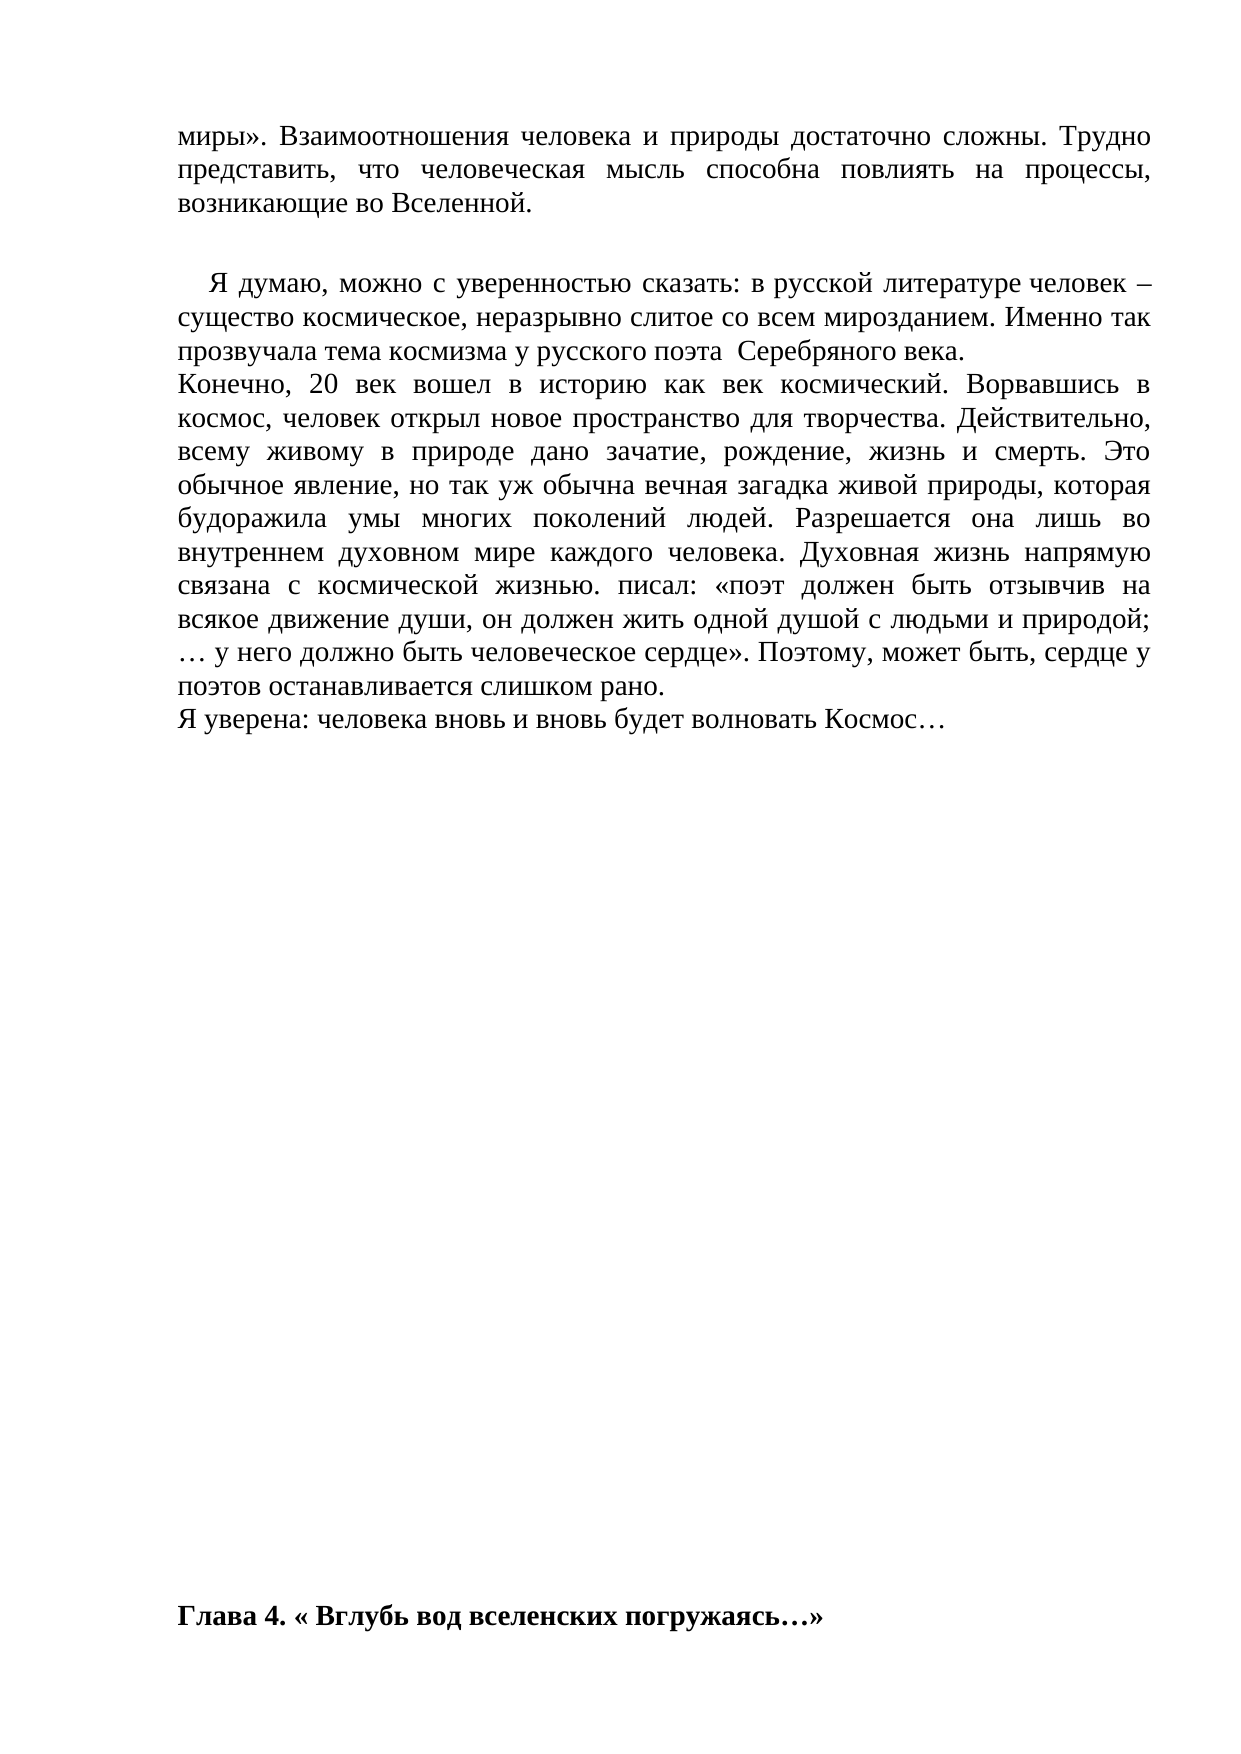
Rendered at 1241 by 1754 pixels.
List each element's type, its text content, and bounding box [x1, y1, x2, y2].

text Я уверена: человека вновь и вновь будет волновать Космос… [177, 702, 1152, 735]
text Конечно, 20 век вошел в историю как век космический. Ворвавшись в космос, человек открыл новое пространство для творчества. Действительно, всему живому в природе дано зачатие, рождение, жизнь и смерть. Это обычное явление, но так уж обычна вечная загадка живой природы, которая будоражила умы многих поколений людей. Разрешается она лишь во внутреннем духовном мире каждого человека. Духовная жизнь напрямую связана с космической жизнью. писал: «поэт должен быть отзывчив на всякое движение души, он должен жить одной душой с людьми и природой; … у него должно быть человеческое сердце». Поэтому, может быть, сердце у поэтов останавливается слишком рано. [177, 366, 1152, 702]
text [177, 118, 1152, 219]
text Глава 4. « Вглубь вод вселенских погружаясь…» [177, 1598, 1152, 1631]
text Я думаю, можно с уверенностью сказать: в русской литературе человек – существо космическое, неразрывно слитое со всем мирозданием. Именно так прозвучала тема космизма у русского поэта Серебряного века. [177, 266, 1152, 366]
